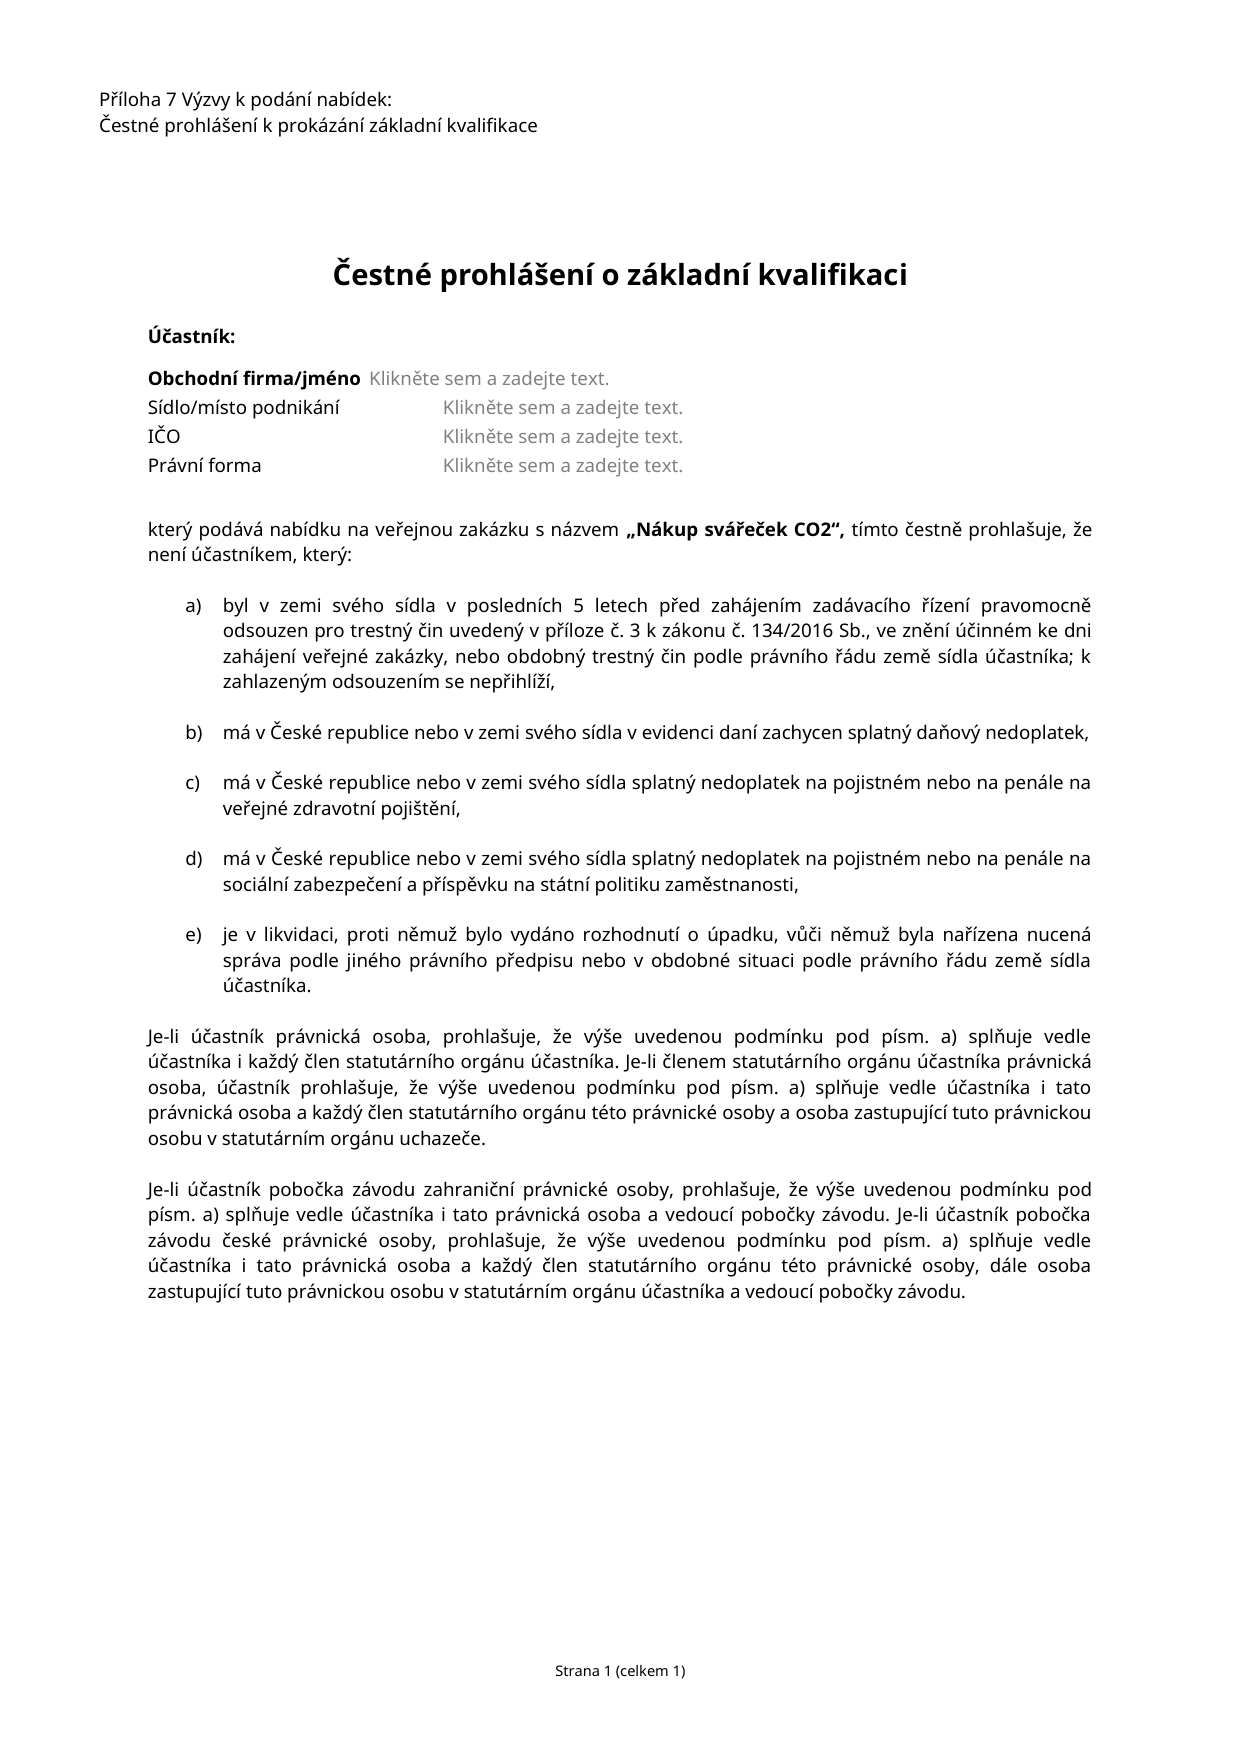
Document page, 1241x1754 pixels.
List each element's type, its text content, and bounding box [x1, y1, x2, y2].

text Je-li účastník právnická osoba, prohlašuje, že výše uvedenou podmínku pod písm. a) splňuje vedle účastníka i každý člen statutárního orgánu účastníka. Je-li členem statutárního orgánu účastníka právnická osoba, účastník prohlašuje, že výše uvedenou podmínku pod písm. a) splňuje vedle účastníka i tato právnická osoba a každý člen statutárního orgánu této právnické osoby a osoba zastupující tuto právnickou osobu v statutárním orgánu uchazeče. [148, 1023, 1093, 1151]
list má v České republice nebo v zemi svého sídla v evidenci daní zachycen splatný daňový nedoplatek, [185, 719, 1093, 744]
text Je-li účastník pobočka závodu zahraniční právnické osoby, prohlašuje, že výše uvedenou podmínku pod písm. a) splňuje vedle účastníka i tato právnická osoba a vedoucí pobočky závodu. Je-li účastník pobočka závodu české právnické osoby, prohlašuje, že výše uvedenou podmínku pod písm. a) splňuje vedle účastníka i tato právnická osoba a každý člen statutárního orgánu této právnické osoby, dále osoba zastupující tuto právnickou osobu v statutárním orgánu účastníka a vedoucí pobočky závodu. [148, 1176, 1093, 1304]
list má v České republice nebo v zemi svého sídla splatný nedoplatek na pojistném nebo na penále na sociální zabezpečení a příspěvku na státní politiku zaměstnanosti, [185, 846, 1093, 897]
text Sídlo/místo podnikání [148, 391, 1093, 420]
text Obchodní firma/jméno [148, 362, 1093, 391]
list má v České republice nebo v zemi svého sídla splatný nedoplatek na pojistném nebo na penále na veřejné zdravotní pojištění, [185, 769, 1093, 821]
text který podává nabídku na veřejnou zakázku s názvem „Nákup svářeček CO2“, tímto čestně prohlašuje, že není účastníkem, který: [148, 516, 1093, 567]
list je v likvidaci, proti němuž bylo vydáno rozhodnutí o úpadku, vůči němuž byla nařízena nucená správa podle jiného právního předpisu nebo v obdobné situaci podle právního řádu země sídla účastníka. [185, 922, 1093, 998]
text Právní forma [148, 449, 1093, 478]
text Účastník: [148, 318, 1093, 349]
title Čestné prohlášení o základní kvalifikaci [148, 254, 1093, 293]
list byl v zemi svého sídla v posledních 5 letech před zahájením zadávacího řízení pravomocně odsouzen pro trestný čin uvedený v příloze č. 3 k zákonu č. 134/2016 Sb., ve znění účinném ke dni zahájení veřejné zakázky, nebo obdobný trestný čin podle právního řádu země sídla účastníka; k zahlazeným odsouzením se nepřihlíží, [185, 592, 1093, 694]
text IČO [148, 420, 1093, 449]
